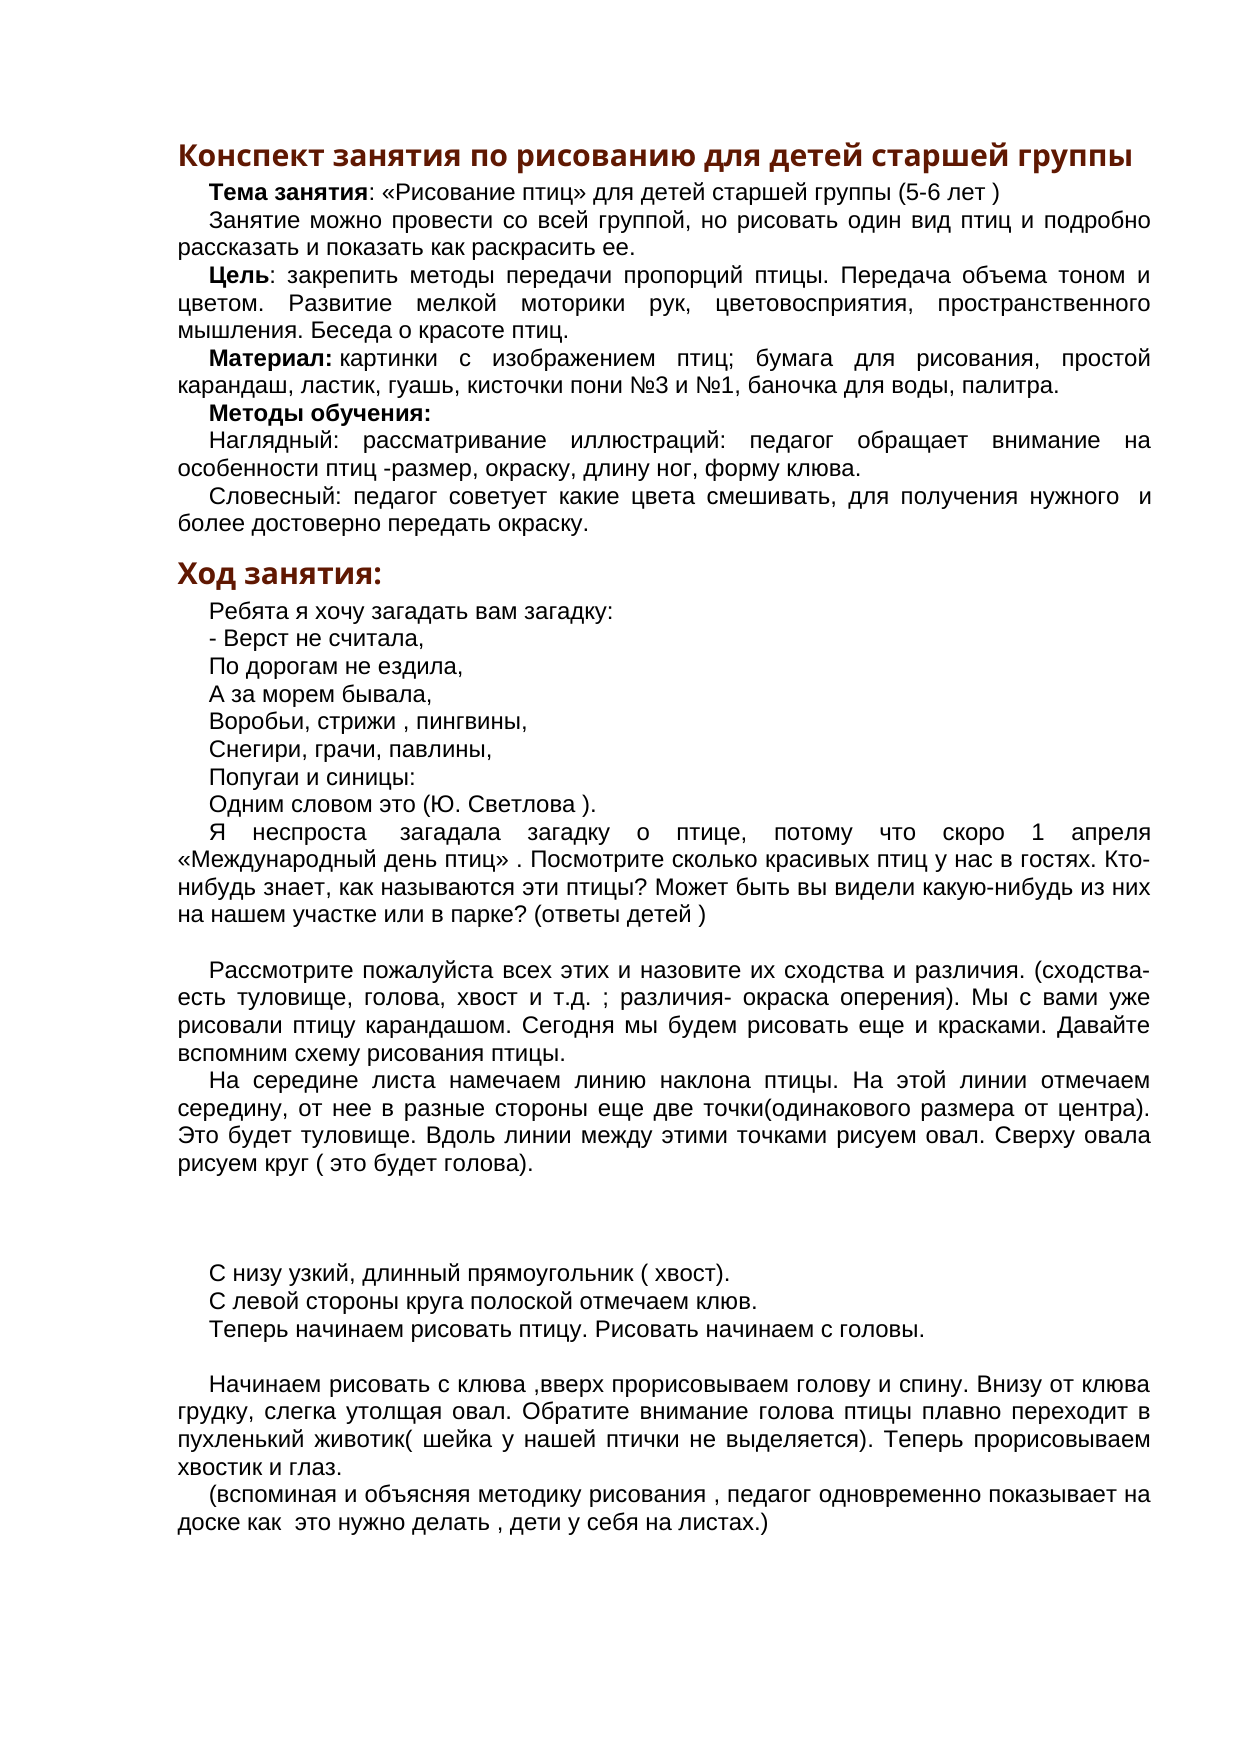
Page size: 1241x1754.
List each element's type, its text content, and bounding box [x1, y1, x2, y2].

text На середине листа намечаем линию наклона птицы. На этой линии отмечаем середину, от нее в разные стороны еще две точки(одинакового размера от центра). Это будет туловище. Вдоль линии между этими точками рисуем овал. Сверху овала рисуем круг ( это будет голова). [177, 1066, 1152, 1176]
text Словесный: педагог советует какие цвета смешивать, для получения нужного и более достоверно передать окраску. [177, 482, 1152, 537]
text С левой стороны круга полоской отмечаем клюв. [177, 1287, 1152, 1314]
text Материал: картинки с изображением птиц; бумага для рисования, простой карандаш, ластик, гуашь, кисточки пони №3 и №1, баночка для воды, палитра. [177, 344, 1152, 399]
text Одним словом это (Ю. Светлова ). [177, 790, 1152, 818]
text Воробьи, стрижи , пингвины, [177, 707, 1152, 735]
text - Верст не считала, [177, 624, 1152, 652]
text Попугаи и синицы: [177, 762, 1152, 790]
text Теперь начинаем рисовать птицу. Рисовать начинаем с головы. [177, 1314, 1152, 1342]
text А за морем бывала, [177, 679, 1152, 707]
text Методы обучения: [177, 399, 1152, 426]
text Ребята я хочу загадать вам загадку: [177, 597, 1152, 624]
text Занятие можно провести со всей группой, но рисовать один вид птиц и подробно рассказать и показать как раскрасить ее. [177, 206, 1152, 261]
text Ход занятия: [177, 552, 1152, 594]
text Цель: закрепить методы передачи пропорций птицы. Передача объема тоном и цветом. Развитие мелкой моторики рук, цветовосприятия, пространственного мышления. Беседа о красоте птиц. [177, 261, 1152, 344]
text Я неспроста загадала загадку о птице, потому что скоро 1 апреля «Международный день птиц» . Посмотрите сколько красивых птиц у нас в гостях. Кто-нибудь знает, как называются эти птицы? Может быть вы видели какую-нибудь из них на нашем участке или в парке? (ответы детей ) [177, 818, 1152, 928]
text По дорогам не ездила, [177, 652, 1152, 679]
text Наглядный: рассматривание иллюстраций: педагог обращает внимание на особенности птиц -размер, окраску, длину ног, форму клюва. [177, 426, 1152, 482]
text Снегири, грачи, павлины, [177, 735, 1152, 762]
text Рассмотрите пожалуйста всех этих и назовите их сходства и различия. (сходства- есть туловище, голова, хвост и т.д. ; различия- окраска оперения). Мы с вами уже рисовали птицу карандашом. Сегодня мы будем рисовать еще и красками. Давайте вспомним схему рисования птицы. [177, 956, 1152, 1066]
text С низу узкий, длинный прямоугольник ( хвост). [177, 1259, 1152, 1287]
text (вспоминая и объясняя методику рисования , педагог одновременно показывает на доске как это нужно делать , дети у себя на листах.) [177, 1480, 1152, 1535]
text Конспект занятия по рисованию для детей старшей группы [177, 134, 1152, 175]
text Начинаем рисовать с клюва ,вверх прорисовываем голову и спину. Внизу от клюва грудку, слегка утолщая овал. Обратите внимание голова птицы плавно переходит в пухленький животик( шейка у нашей птички не выделяется). Теперь прорисовываем хвостик и глаз. [177, 1370, 1152, 1480]
text Тема занятия: «Рисование птиц» для детей старшей группы (5-6 лет ) [177, 178, 1152, 206]
